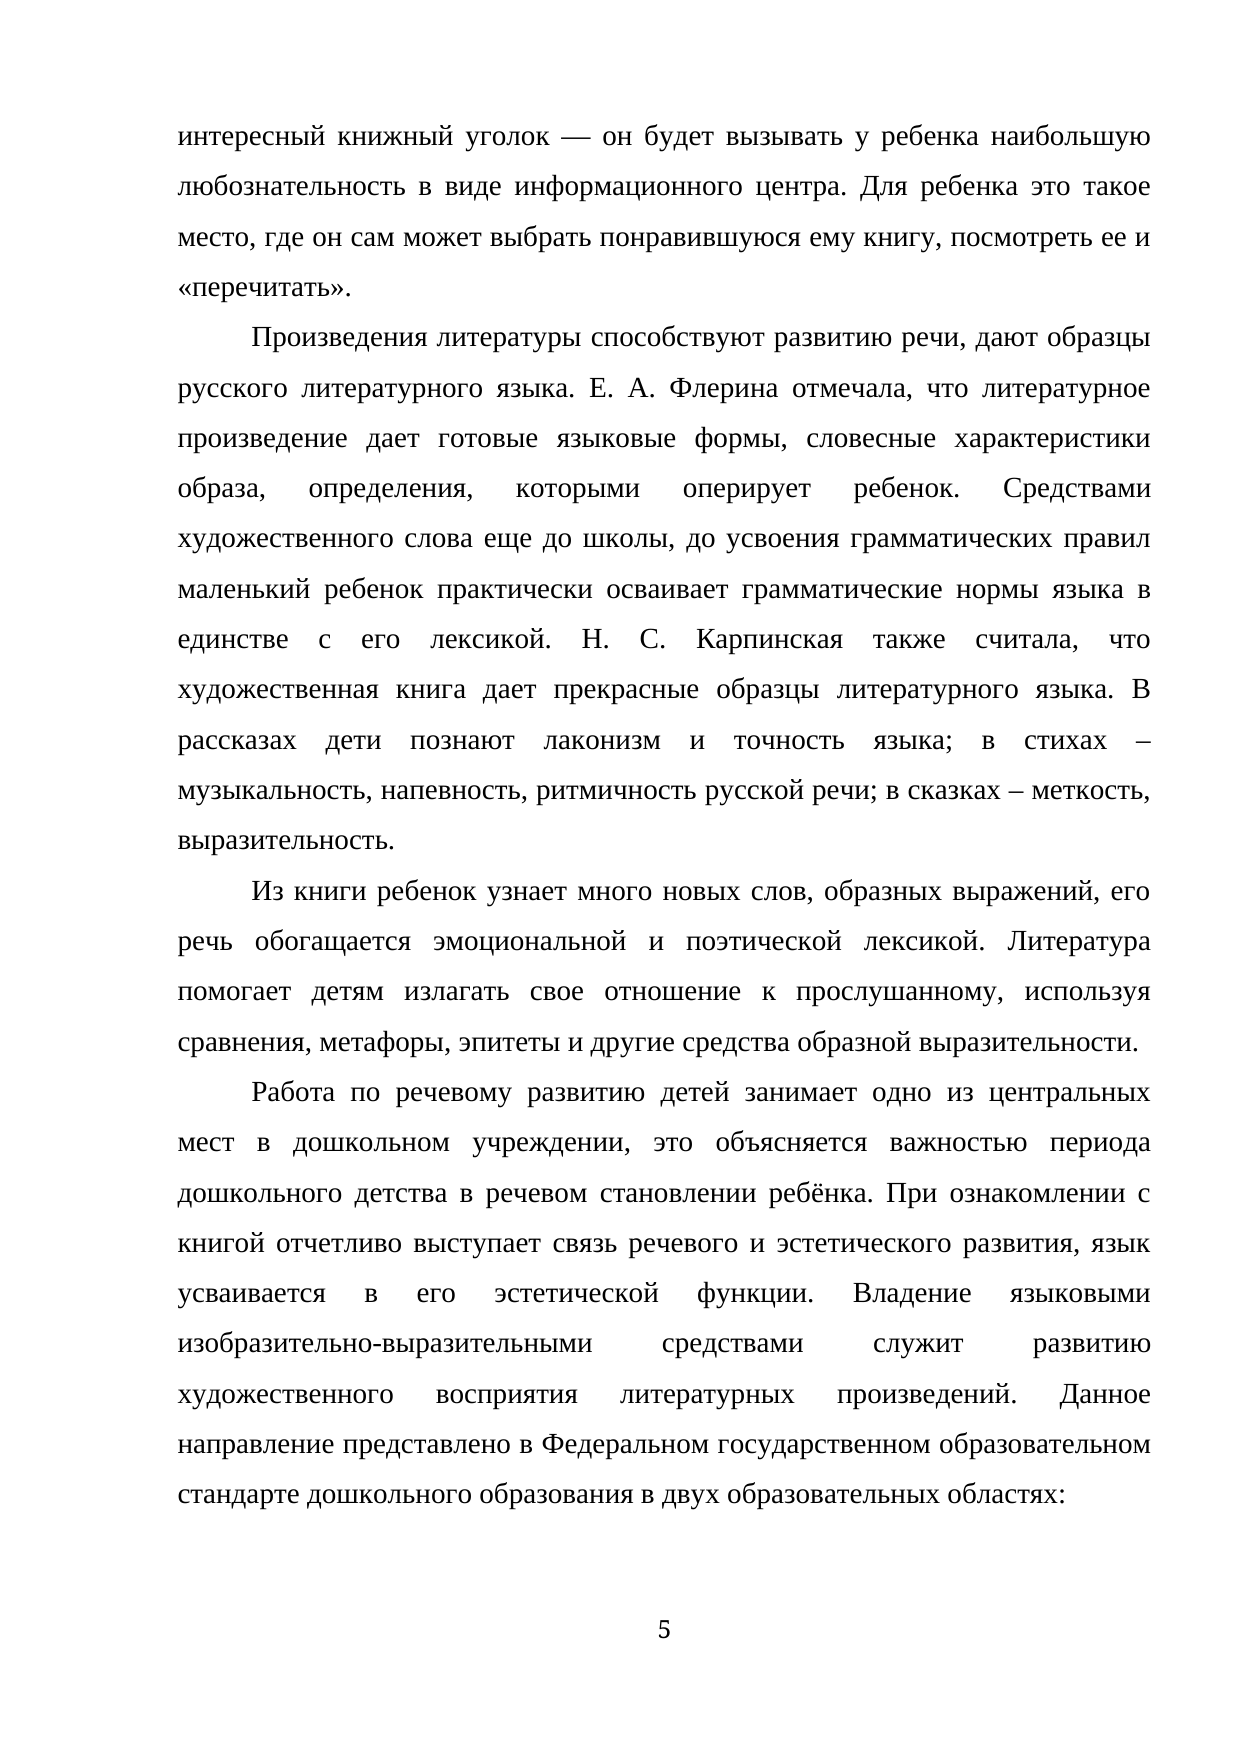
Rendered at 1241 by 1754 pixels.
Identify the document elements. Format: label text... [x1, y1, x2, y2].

text Произведения литературы способствуют развитию речи, дают образцы русского литературного языка. Е. А. Флерина отмечала, что литературное произведение дает готовые языковые формы, словесные характеристики образа, определения, которыми оперирует ребенок. Средствами художественного слова еще до школы, до усвоения грамматических правил маленький ребенок практически осваивает грамматические нормы языка в единстве с его лексикой. Н. С. Карпинская также считала, что художественная книга дает прекрасные образцы литературного языка. В рассказах дети познают лаконизм и точность языка; в стихах – музыкальность, напевность, ритмичность русской речи; в сказках – меткость, выразительность. [177, 319, 1152, 856]
text Работа по речевому развитию детей занимает одно из центральных мест в дошкольном учреждении, это объясняется важностью периода дошкольного детства в речевом становлении ребёнка. При ознакомлении с книгой отчетливо выступает связь речевого и эстетического развития, язык усваивается в его эстетической функции. Владение языковыми изобразительно-выразительными средствами служит развитию художественного восприятия литературных произведений. Данное направление представлено в Федеральном государственном образовательном стандарте дошкольного образования в двух образовательных областях: [177, 1074, 1152, 1510]
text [177, 118, 1152, 303]
text Из книги ребенок узнает много новых слов, образных выражений, его речь обогащается эмоциональной и поэтической лексикой. Литература помогает детям излагать свое отношение к прослушанному, используя сравнения, метафоры, эпитеты и другие средства образной выразительности. [177, 873, 1152, 1057]
